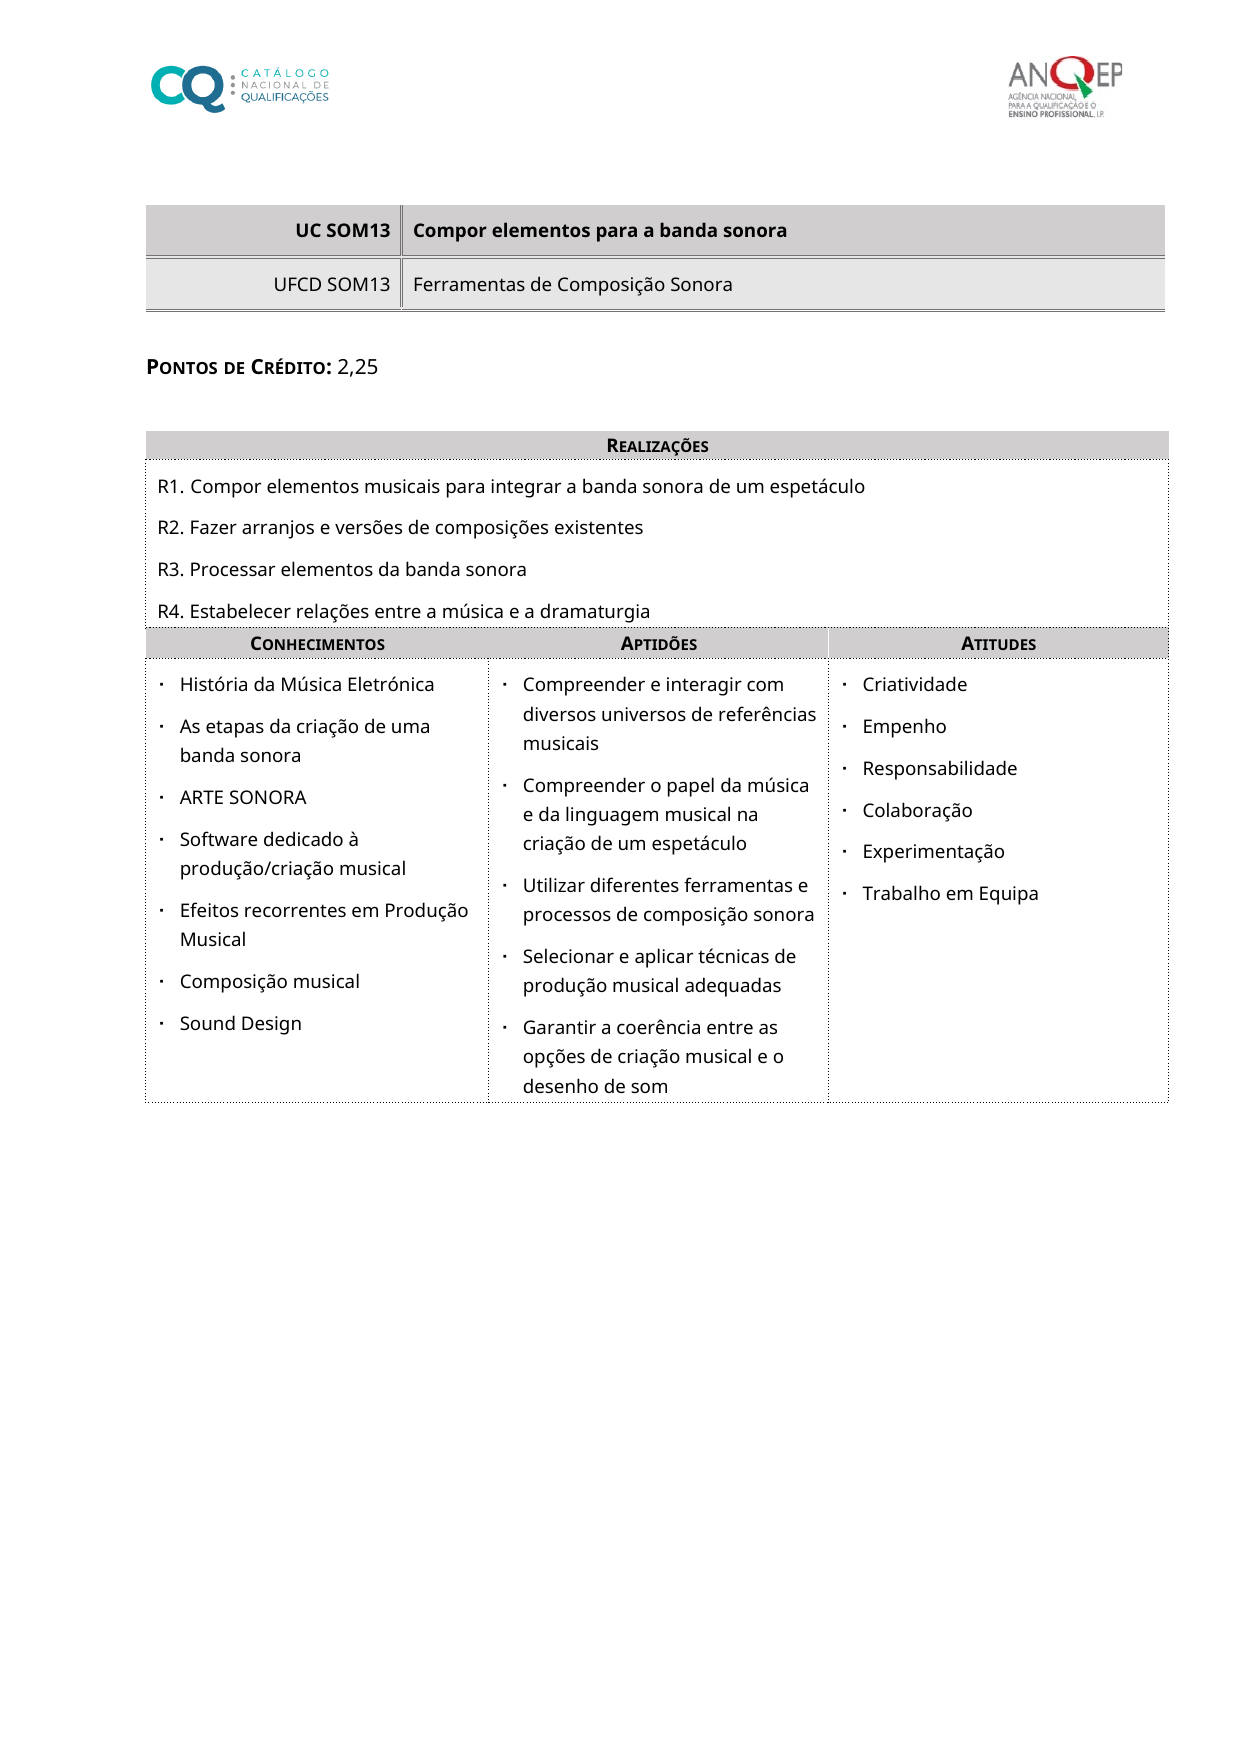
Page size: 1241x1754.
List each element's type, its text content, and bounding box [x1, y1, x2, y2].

table_cell Atitudes [829, 627, 1169, 658]
table_header UC SOM13 [146, 205, 400, 255]
table_header Realizações [146, 431, 1169, 459]
table_cell Criatividade Empenho Responsabilidade Colaboração Experimentação Trabalho em Equipa [829, 658, 1169, 1102]
table_cell UFCD SOM13 [146, 255, 402, 309]
table_cell R1. Compor elementos musicais para integrar a banda sonora de um espetáculo R2. Fazer arranjos e versões de composições existentes R3. Processar elementos da banda sonora R4. Estabelecer relações entre a música e a dramaturgia [146, 459, 1169, 627]
table_cell História da Música Eletrónica As etapas da criação de uma banda sonora ARTE SONORA Software dedicado à produção/criação musical Efeitos recorrentes em Produção Musical Composição musical Sound Design [146, 658, 489, 1102]
table_cell Compreender e interagir com diversos universos de referências musicais Compreender o papel da música e da linguagem musical na criação de um espetáculo Utilizar diferentes ferramentas e processos de composição sonora Selecionar e aplicar técnicas de produção musical adequadas Garantir a coerência entre as opções de criação musical e o desenho de som [489, 658, 828, 1102]
table_cell Ferramentas de Composição Sonora [402, 259, 1165, 309]
text Pontos de Crédito: 2,25 [146, 352, 1122, 381]
table_cell Aptidões [489, 627, 828, 658]
picture [145, 47, 334, 131]
table_cell Conhecimentos [146, 627, 489, 658]
table_header Compor elementos para a banda sonora [403, 205, 1165, 255]
picture [1008, 56, 1123, 120]
